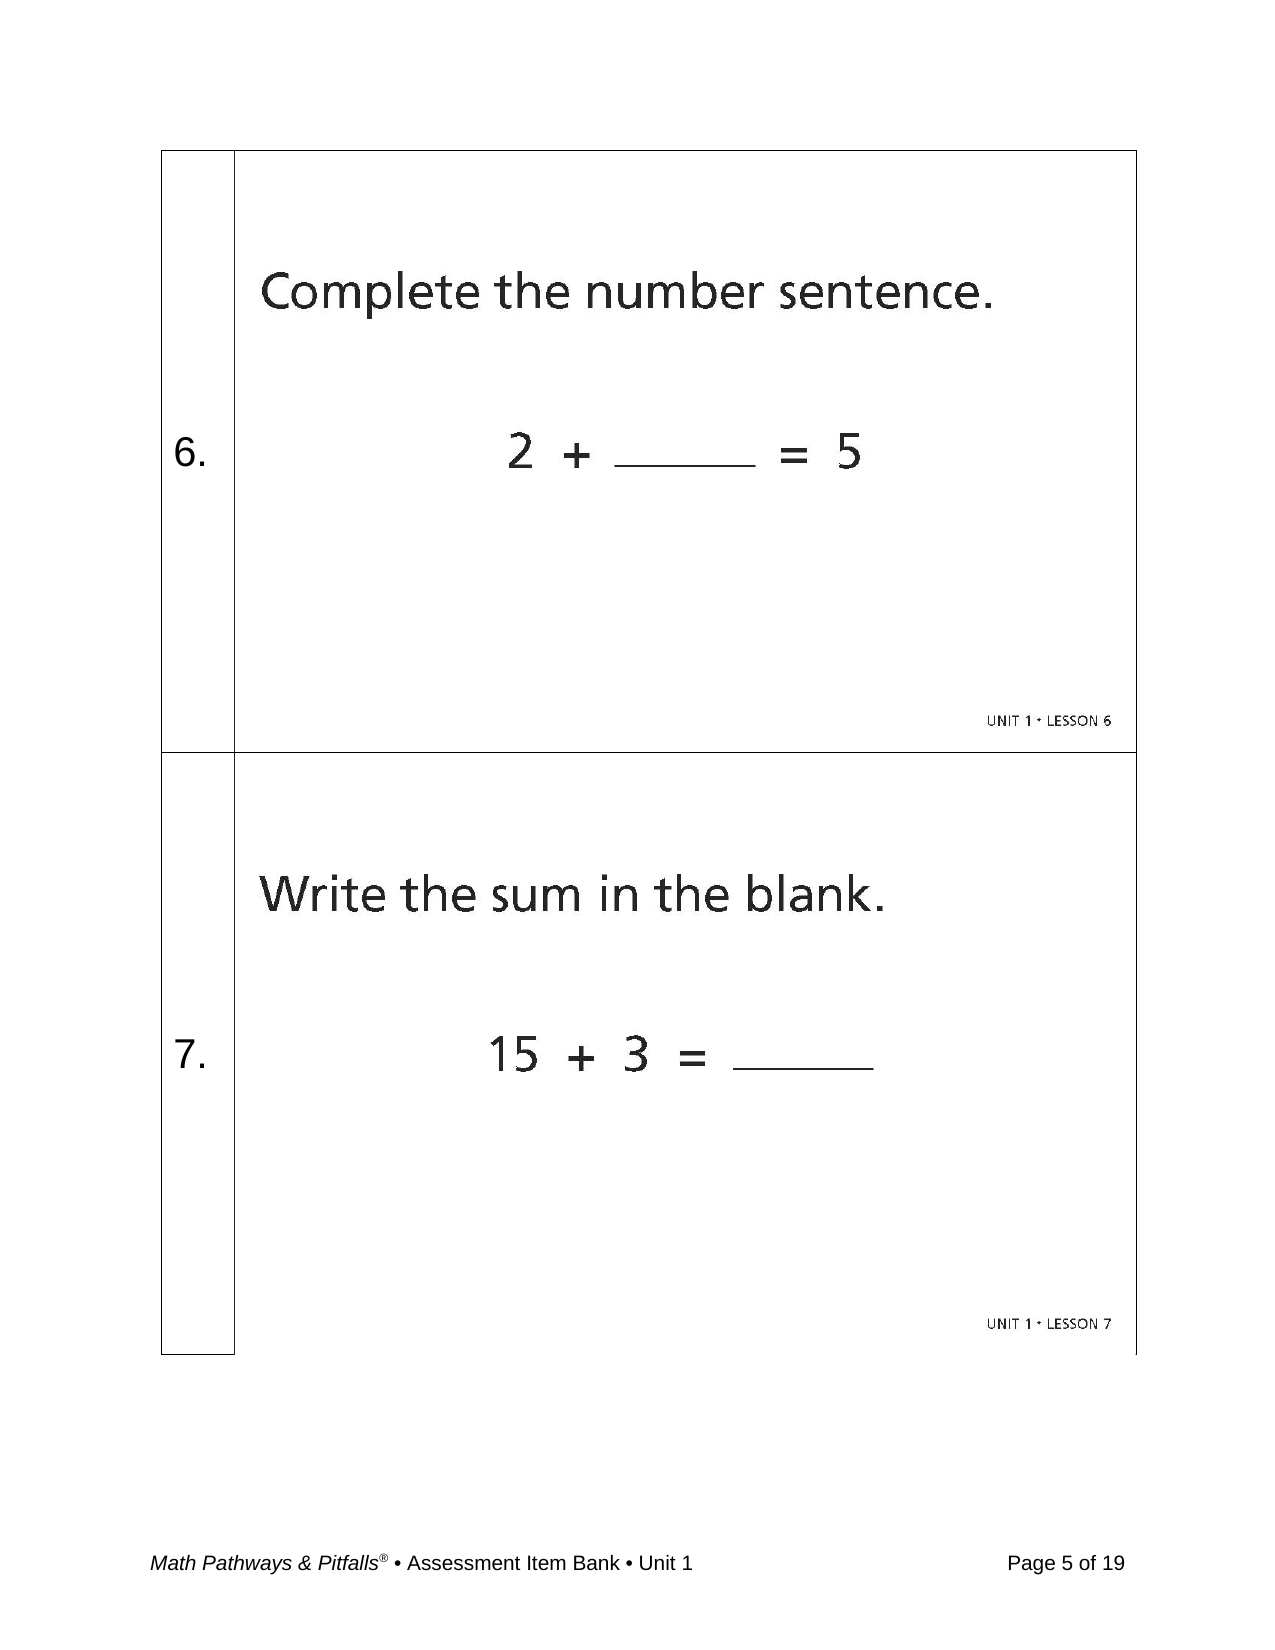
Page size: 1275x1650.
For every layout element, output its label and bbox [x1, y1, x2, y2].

picture [234, 753, 1136, 1355]
table_cell [162, 151, 234, 752]
table_cell [162, 753, 234, 1354]
picture [234, 151, 1136, 752]
